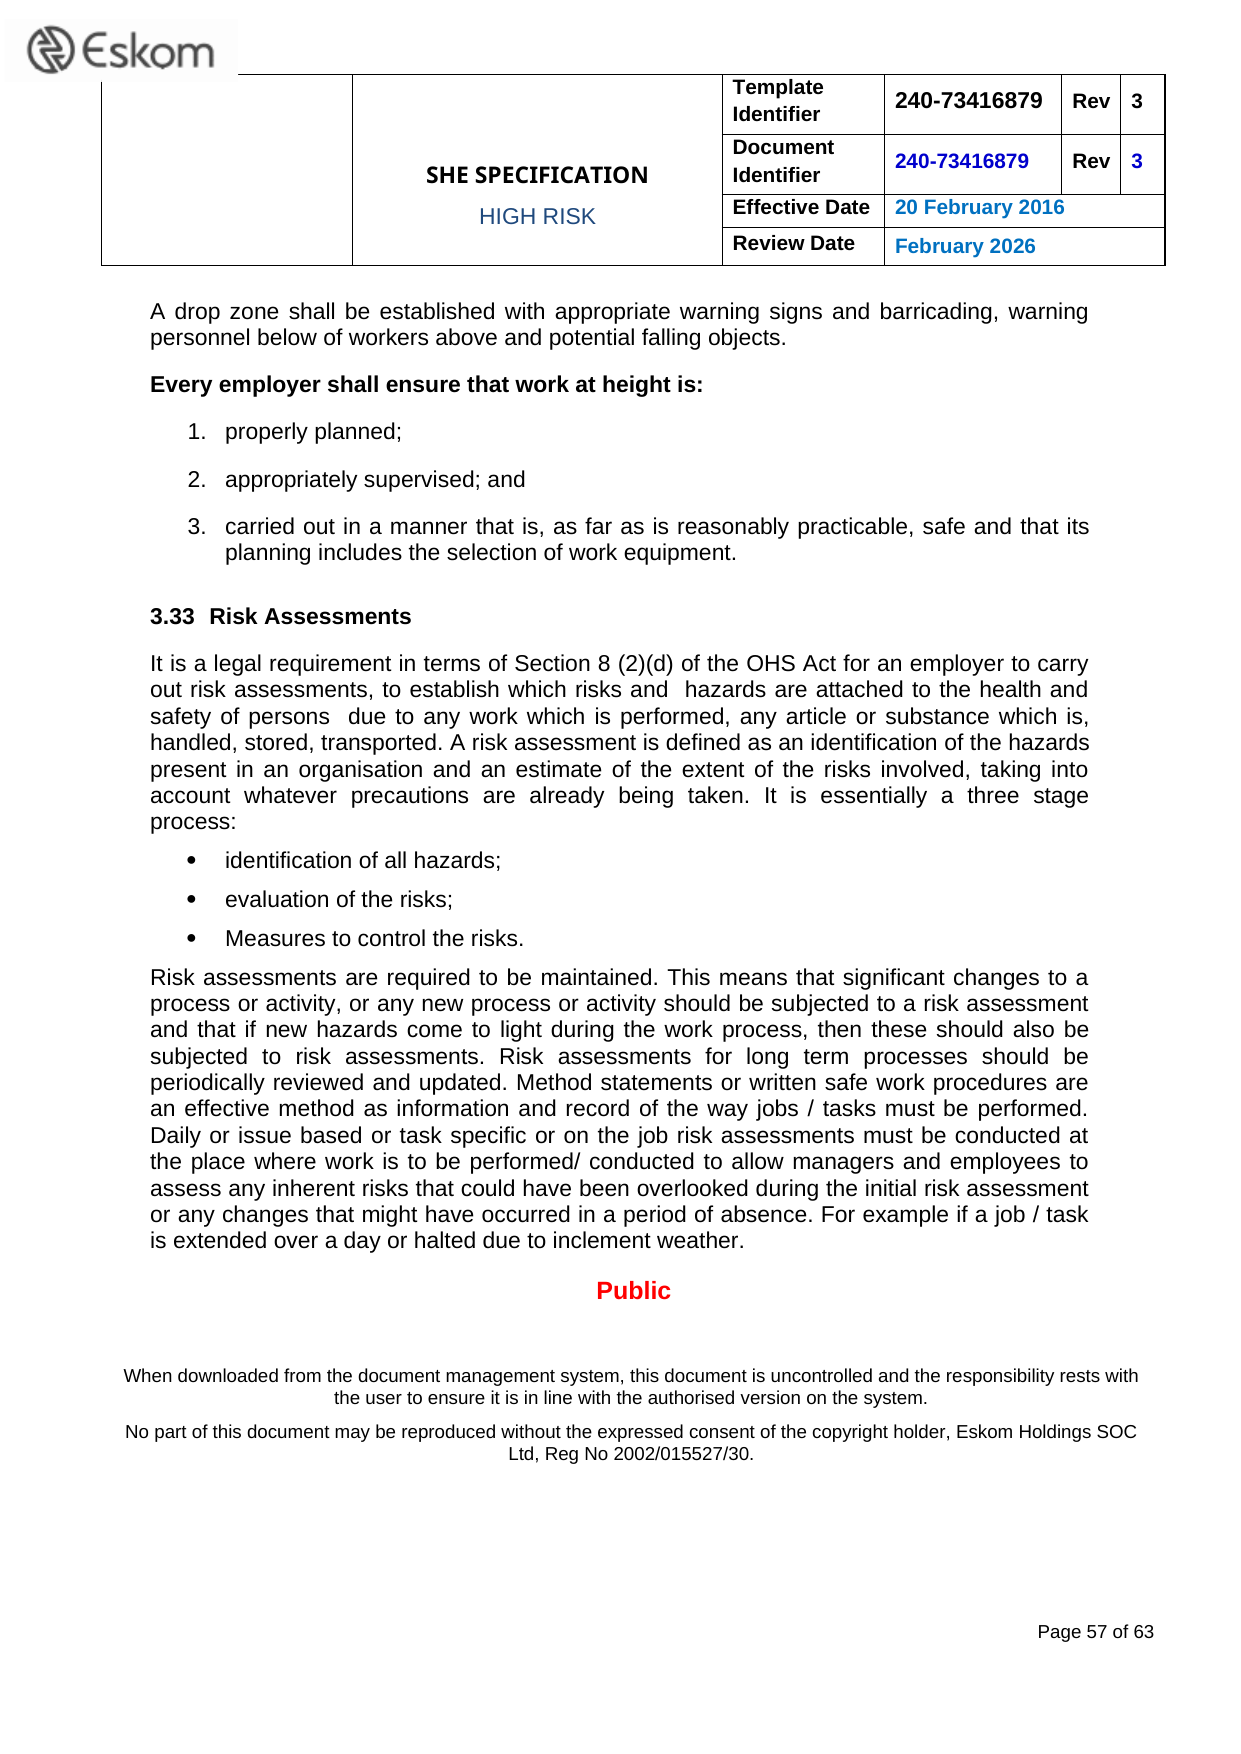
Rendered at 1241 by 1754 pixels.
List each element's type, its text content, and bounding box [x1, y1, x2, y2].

text It is a legal requirement in terms of Section 8 (2)(d) of the OHS Act for an employer to carry out risk assessments, to establish which risks and hazards are attached to the health and safety of persons due to any work which is performed, any article or substance which is, handled, stored, transported. A risk assessment is defined as an identification of the hazards present in an organisation and an estimate of the extent of the risks involved, taking into account whatever precautions are already being taken. It is essentially a three stage process: [150, 650, 1090, 834]
subtitle Risk Assessments [150, 603, 1090, 629]
list identification of all hazards; [187, 847, 1090, 873]
text Risk assessments are required to be maintained. This means that significant changes to a process or activity, or any new process or activity should be subjected to a risk assessment and that if new hazards come to light during the work process, then these should also be subjected to risk assessments. Risk assessments for long term processes should be periodically reviewed and updated. Method statements or written safe work procedures are an effective method as information and record of the way jobs / tasks must be performed. Daily or issue based or task specific or on the job risk assessments must be conducted at the place where work is to be performed/ conducted to allow managers and employees to assess any inherent risks that could have been overlooked during the initial risk assessment or any changes that might have occurred in a period of absence. For example if a job / task is extended over a day or halted due to inclement weather. [150, 964, 1090, 1253]
list evaluation of the risks; [187, 886, 1090, 912]
list appropriately supervised; and [187, 466, 1090, 492]
list Measures to control the risks. [187, 925, 1090, 951]
text Every employer shall ensure that work at height is: [150, 371, 1090, 397]
text A drop zone shall be established with appropriate warning signs and barricading, warning personnel below of workers above and potential falling objects. [150, 298, 1090, 350]
list properly planned; [187, 418, 1090, 445]
list carried out in a manner that is, as far as is reasonably practicable, safe and that its planning includes the selection of work equipment. [187, 513, 1090, 565]
